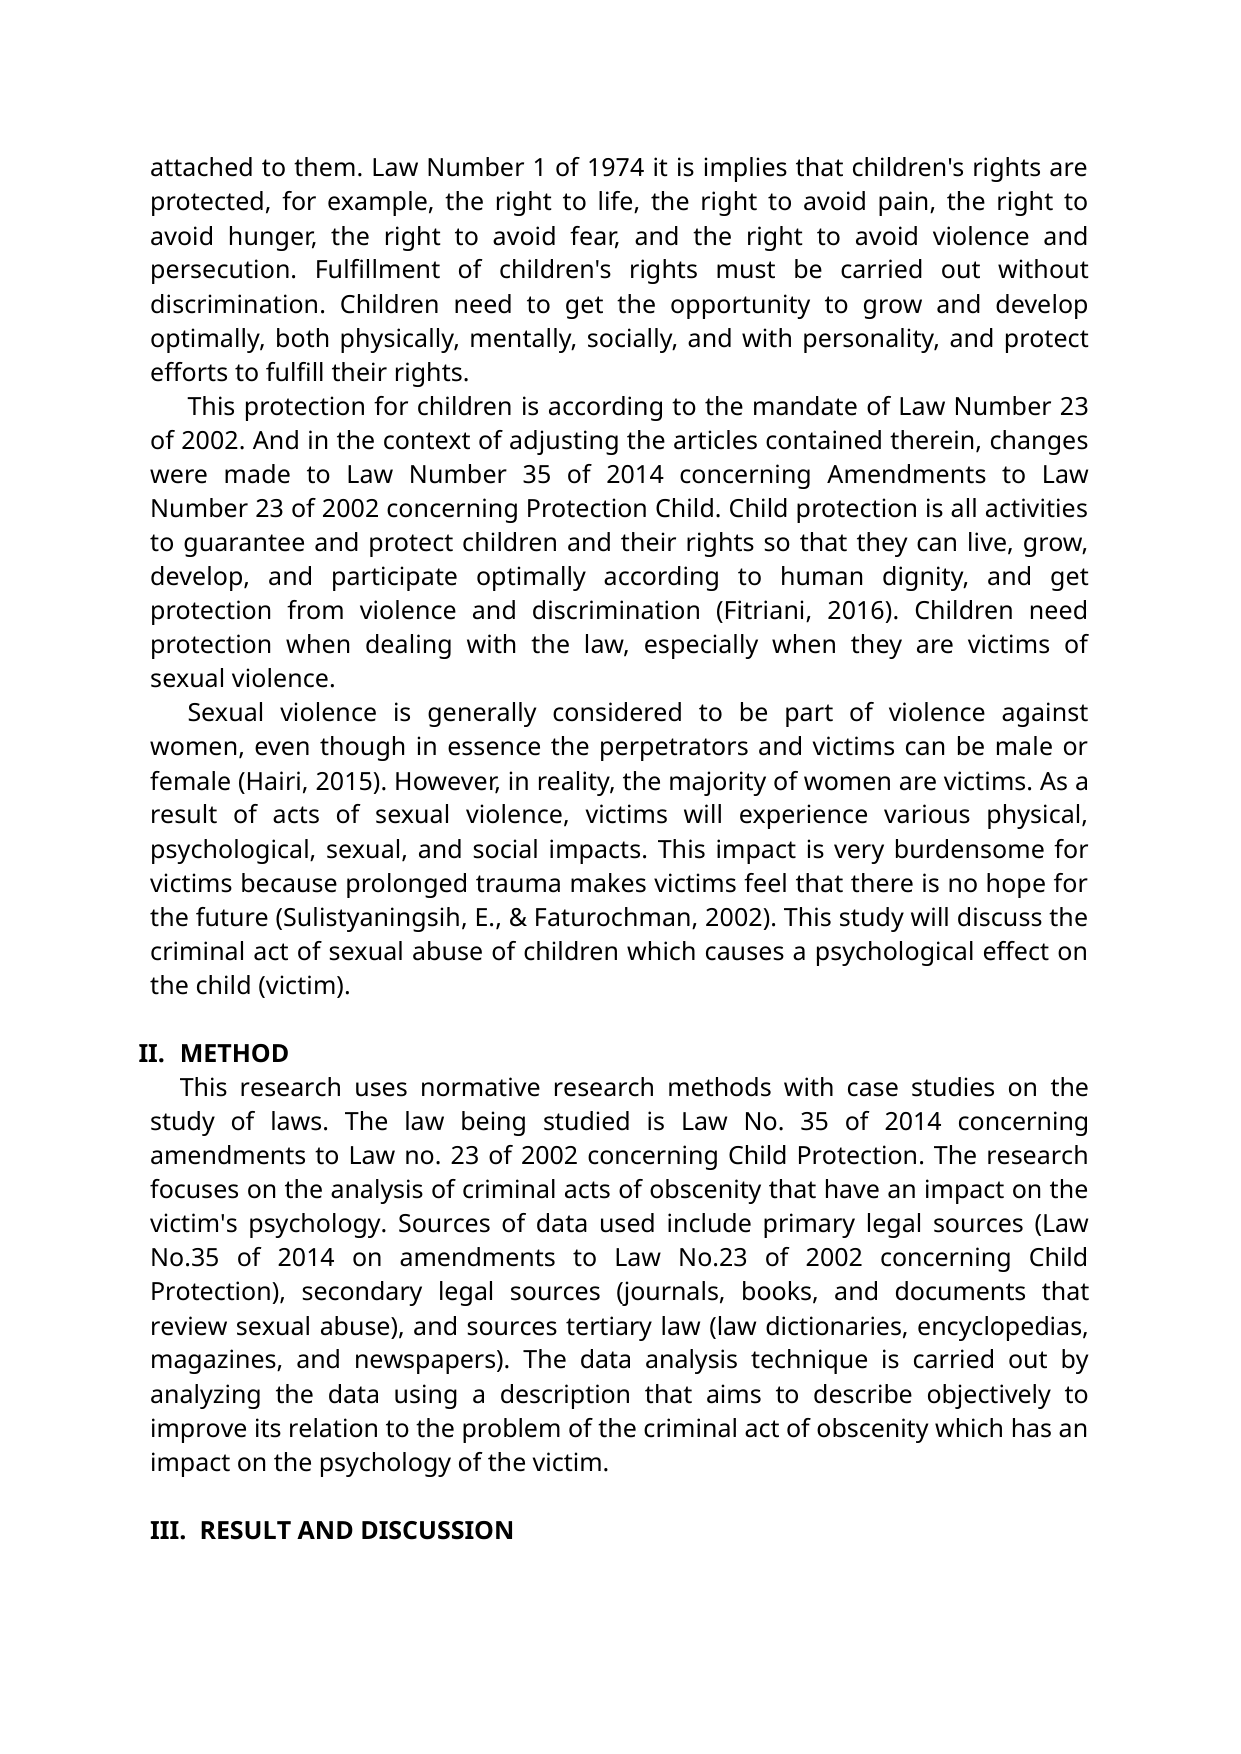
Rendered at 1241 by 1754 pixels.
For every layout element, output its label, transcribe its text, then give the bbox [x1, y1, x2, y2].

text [150, 150, 1090, 388]
text This protection for children is according to the mandate of Law Number 23 of 2002. And in the context of adjusting the articles contained therein, changes were made to Law Number 35 of 2014 concerning Amendments to Law Number 23 of 2002 concerning Protection Child. Child protection is all activities to guarantee and protect children and their rights so that they can live, grow, develop, and participate optimally according to human dignity, and get protection from violence and discrimination (Fitriani, 2016). Children need protection when dealing with the law, especially when they are victims of sexual violence. [150, 388, 1090, 695]
text III. RESULT AND DISCUSSION [150, 1512, 1090, 1547]
text Sexual violence is generally considered to be part of violence against women, even though in essence the perpetrators and victims can be male or female (Hairi, 2015). However, in reality, the majority of women are victims. As a result of acts of sexual violence, victims will experience various physical, psychological, sexual, and social impacts. This impact is very burdensome for victims because prolonged trauma makes victims feel that there is no hope for the future (Sulistyaningsih, E., & Faturochman, 2002). This study will discuss the criminal act of sexual abuse of children which causes a psychological effect on the child (victim). [150, 695, 1090, 1002]
text This research uses normative research methods with case studies on the study of laws. The law being studied is Law No. 35 of 2014 concerning amendments to Law no. 23 of 2002 concerning Child Protection. The research focuses on the analysis of criminal acts of obscenity that have an impact on the victim's psychology. Sources of data used include primary legal sources (Law No.35 of 2014 on amendments to Law No.23 of 2002 concerning Child Protection), secondary legal sources (journals, books, and documents that review sexual abuse), and sources tertiary law (law dictionaries, encyclopedias, magazines, and newspapers). The data analysis technique is carried out by analyzing the data using a description that aims to describe objectively to improve its relation to the problem of the criminal act of obscenity which has an impact on the psychology of the victim. [150, 1070, 1090, 1478]
list METHOD [165, 1036, 1090, 1070]
